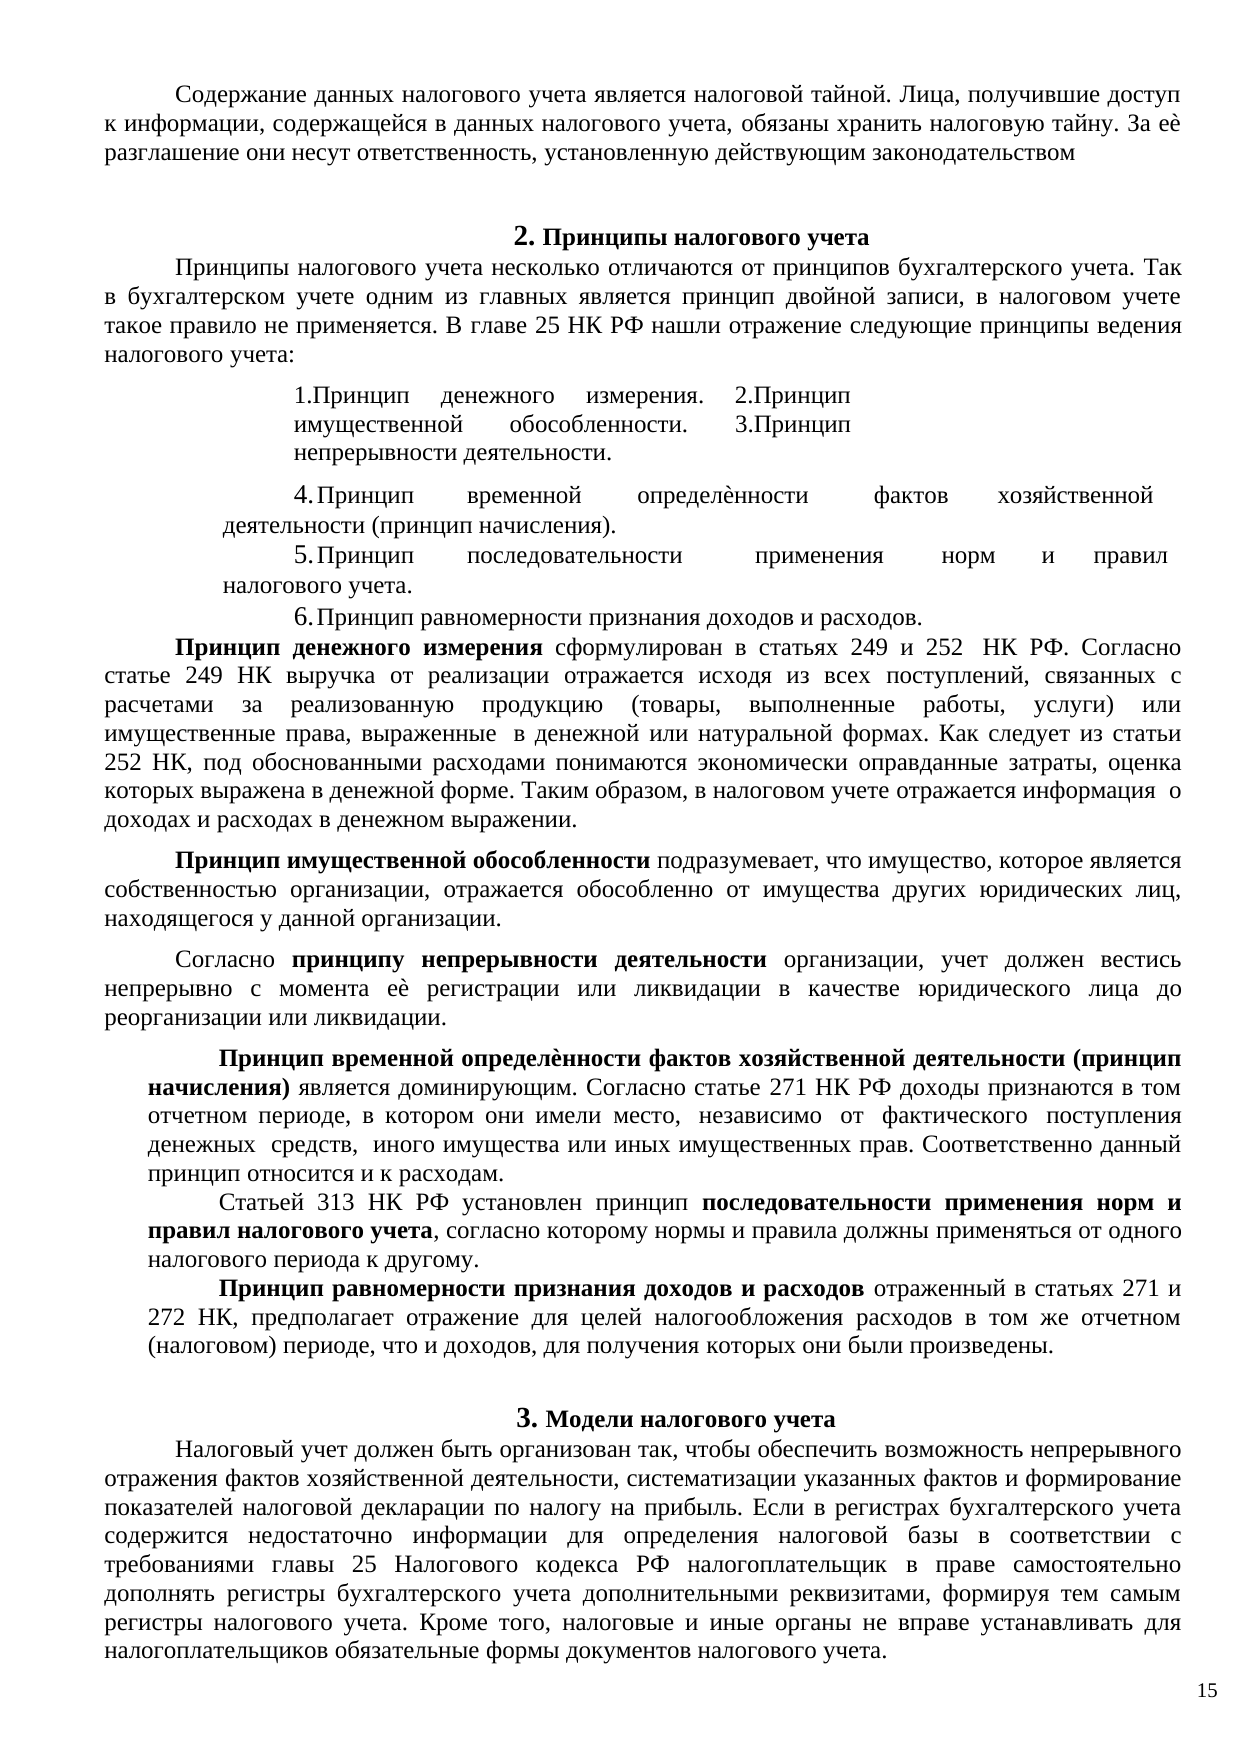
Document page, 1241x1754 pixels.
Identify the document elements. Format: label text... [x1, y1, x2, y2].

text Принцип временной определѐнности фактов хозяйственной деятельности (принцип начисления) является доминирующим. Согласно статье 271 НК РФ доходы признаются в том отчетном периоде, в котором они имели место, независимо от фактического поступления денежных средств, иного имущества или иных имущественных прав. Соответственно данный принцип относится и к расходам. [148, 1043, 1182, 1187]
text Налоговый учет должен быть организован так, чтобы обеспечить возможность непрерывного отражения фактов хозяйственной деятельности, систематизации указанных фактов и формирование показателей налоговой декларации по налогу на прибыль. Если в регистрах бухгалтерского учета содержится недостаточно информации для определения налоговой базы в соответствии с требованиями главы 25 Налогового кодекса РФ налогоплательщик в праве самостоятельно дополнять регистры бухгалтерского учета дополнительными реквизитами, формируя тем самым регистры налогового учета. Кроме того, налоговые и иные органы не вправе устанавливать для налогоплательщиков обязательные формы документов налогового учета. [104, 1434, 1181, 1664]
text Содержание данных налогового учета является налоговой тайной. Лица, получившие доступ к информации, содержащейся в данных налогового учета, обязаны хранить налоговую тайну. За еѐ разглашение они несут ответственность, установленную действующим законодательством [104, 79, 1181, 165]
text Согласно принципу непрерывности деятельности организации, учет должен вестись непрерывно с момента еѐ регистрации или ликвидации в качестве юридического лица до реорганизации или ликвидации. [104, 944, 1182, 1031]
text Принцип равномерности признания доходов и расходов отраженный в статьях 271 и 272 НК, предполагает отражение для целей налогообложения расходов в том же отчетном (налоговом) периоде, что и доходов, для получения которых они были произведены. [148, 1273, 1182, 1359]
text Статьей 313 НК РФ установлен принцип последовательности применения норм и правил налогового учета, согласно которому нормы и правила должны применяться от одного налогового периода к другому. [148, 1187, 1182, 1273]
text Принцип денежного измерения сформулирован в статьях 249 и 252 НК РФ. Согласно статье 249 НК выручка от реализации отражается исходя из всех поступлений, связанных с расчетами за реализованную продукцию (товары, выполненные работы, услуги) или имущественные права, выраженные в денежной или натуральной формах. Как следует из статьи 252 НК, под обоснованными расходами понимаются экономически оправданные затраты, оценка которых выражена в денежной форме. Таким образом, в налоговом учете отражается информация о доходах и расходах в денежном выражении. [104, 632, 1181, 833]
list Принцип временной определѐнности фактов хозяйственной деятельности (принцип начисления). [223, 479, 1181, 538]
subtitle Модели налогового учета [516, 1401, 1217, 1434]
text Принцип имущественной обособленности подразумевает, что имущество, которое является собственностью организации, отражается обособленно от имущества других юридических лиц, находящегося у данной организации. [104, 846, 1181, 932]
text 1.Принцип денежного измерения. 2.Принцип имущественной обособленности. 3.Принцип непрерывности деятельности. [293, 380, 851, 466]
list Принцип равномерности признания доходов и расходов. [293, 598, 1217, 632]
subtitle Принципы налогового учета [513, 219, 1217, 252]
list Принцип последовательности применения норм и правил налогового учета. [223, 538, 1181, 598]
text Принципы налогового учета несколько отличаются от принципов бухгалтерского учета. Так в бухгалтерском учете одним из главных является принцип двойной записи, в налоговом учете такое правило не применяется. В главе 25 НК РФ нашли отражение следующие принципы ведения налогового учета: [104, 252, 1182, 367]
